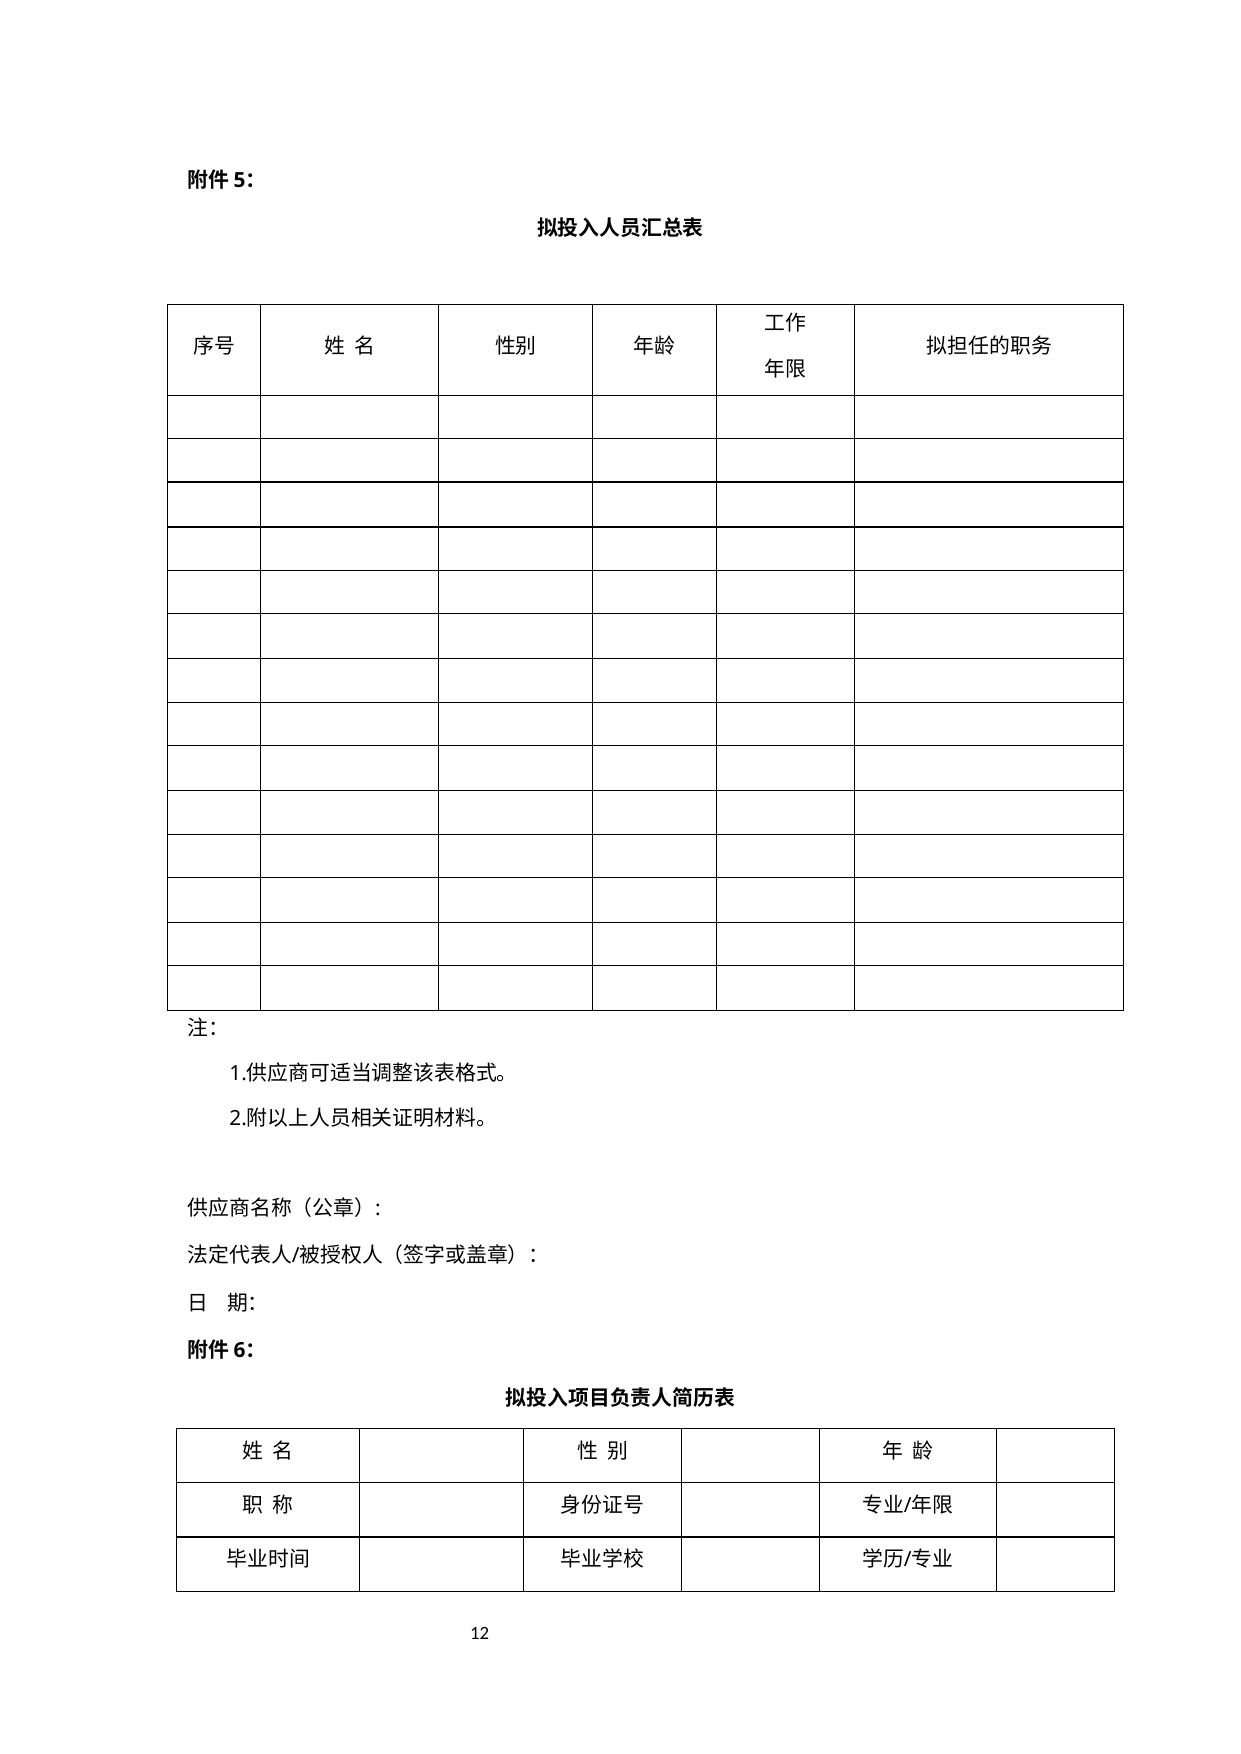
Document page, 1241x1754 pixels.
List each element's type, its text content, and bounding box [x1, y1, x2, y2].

table_cell [439, 703, 592, 745]
table_cell [261, 966, 438, 1010]
table_cell [439, 923, 592, 965]
table_cell [855, 439, 1123, 481]
table_cell [439, 571, 592, 613]
table_cell [855, 835, 1123, 877]
table_cell [261, 791, 438, 833]
table_cell [360, 1483, 523, 1536]
table_cell [168, 746, 260, 790]
table_cell [168, 571, 260, 613]
table_cell [168, 439, 260, 481]
text 供应商名称（公章）: [187, 1190, 1053, 1222]
table_header 姓 名 [177, 1429, 359, 1482]
table_cell [439, 878, 592, 922]
table_cell 毕业时间 [177, 1538, 359, 1591]
table_cell [168, 528, 260, 570]
table_cell [168, 396, 260, 438]
table_header [682, 1429, 819, 1482]
table_cell [261, 483, 438, 526]
table_cell [593, 659, 716, 702]
table_cell [439, 614, 592, 658]
table_cell [855, 614, 1123, 658]
table_cell [717, 396, 854, 438]
table_cell [855, 878, 1123, 922]
table_cell [261, 878, 438, 922]
table_cell [439, 396, 592, 438]
table_cell [261, 703, 438, 745]
table_cell [168, 659, 260, 702]
table_cell [439, 966, 592, 1010]
table_cell [855, 528, 1123, 570]
table_cell [717, 614, 854, 658]
table_header 拟担任的职务 [855, 305, 1123, 394]
table_cell [717, 439, 854, 481]
table_cell [682, 1483, 819, 1536]
table_cell [593, 528, 716, 570]
text 注： [187, 1011, 1053, 1041]
table_cell [717, 878, 854, 922]
table_cell 毕业学校 [524, 1538, 681, 1591]
text 日 期： [187, 1285, 1053, 1317]
table_cell [593, 483, 716, 526]
table_cell [439, 483, 592, 526]
table_cell 职 称 [177, 1483, 359, 1536]
table_cell [717, 483, 854, 526]
table_header 工作 年限 [717, 305, 854, 394]
text 法定代表人/被授权人（签字或盖章）： [187, 1237, 1053, 1270]
table_cell [593, 966, 716, 1010]
table_cell [168, 878, 260, 922]
table_cell [855, 966, 1123, 1010]
table_cell [168, 966, 260, 1010]
table_cell [717, 746, 854, 790]
table_cell [168, 703, 260, 745]
table_cell [439, 746, 592, 790]
table_cell [717, 528, 854, 570]
table_header 年龄 [593, 305, 716, 394]
table_cell [439, 791, 592, 833]
table_cell [261, 396, 438, 438]
table_cell [717, 659, 854, 702]
table_cell [261, 614, 438, 658]
table_cell [261, 528, 438, 570]
table_cell [168, 835, 260, 877]
table_cell [593, 835, 716, 877]
table_cell [855, 659, 1123, 702]
table_header [360, 1429, 523, 1482]
table_cell [717, 835, 854, 877]
table_cell [168, 791, 260, 833]
table_cell [360, 1538, 523, 1591]
table_header 性 别 [524, 1429, 681, 1482]
table_cell [717, 791, 854, 833]
table_cell [593, 923, 716, 965]
table_cell [593, 614, 716, 658]
table_cell [593, 746, 716, 790]
table_cell [261, 659, 438, 702]
table_cell 身份证号 [524, 1483, 681, 1536]
table_cell [717, 703, 854, 745]
table_cell [593, 396, 716, 438]
table_cell [439, 439, 592, 481]
table_header 年 龄 [820, 1429, 996, 1482]
table_header 序号 [168, 305, 260, 394]
table_cell [855, 746, 1123, 790]
table_cell 专业/年限 [820, 1483, 996, 1536]
text 附件5： [187, 162, 1053, 194]
table_cell [261, 571, 438, 613]
text 附件6： [187, 1332, 1053, 1365]
table_cell [439, 528, 592, 570]
table_cell [855, 571, 1123, 613]
table_cell [855, 791, 1123, 833]
table_cell [682, 1538, 819, 1591]
table_header 姓 名 [261, 305, 438, 394]
table_cell [855, 396, 1123, 438]
table_cell [593, 703, 716, 745]
table_cell [261, 746, 438, 790]
table_cell [168, 483, 260, 526]
text 拟投入人员汇总表 [187, 209, 1053, 242]
table_cell [717, 923, 854, 965]
table_cell [593, 439, 716, 481]
table_cell [717, 571, 854, 613]
table_cell [855, 483, 1123, 526]
table_cell [261, 439, 438, 481]
text 拟投入项目负责人简历表 [187, 1380, 1053, 1413]
table_cell [593, 791, 716, 833]
table_cell [168, 614, 260, 658]
table_cell [855, 703, 1123, 745]
table_cell [593, 878, 716, 922]
table_cell [997, 1538, 1114, 1591]
table_cell [997, 1483, 1114, 1536]
text 2.附以上人员相关证明材料。 [187, 1102, 1053, 1132]
table_header [997, 1429, 1114, 1482]
table_cell [261, 835, 438, 877]
table_cell [439, 659, 592, 702]
text 1.供应商可适当调整该表格式。 [187, 1056, 1053, 1087]
table_cell [855, 923, 1123, 965]
table_cell [261, 923, 438, 965]
table_cell [717, 966, 854, 1010]
table_cell [168, 923, 260, 965]
table_cell 学历/专业 [820, 1538, 996, 1591]
table_cell [593, 571, 716, 613]
table_header 性别 [439, 305, 592, 394]
table_cell [439, 835, 592, 877]
